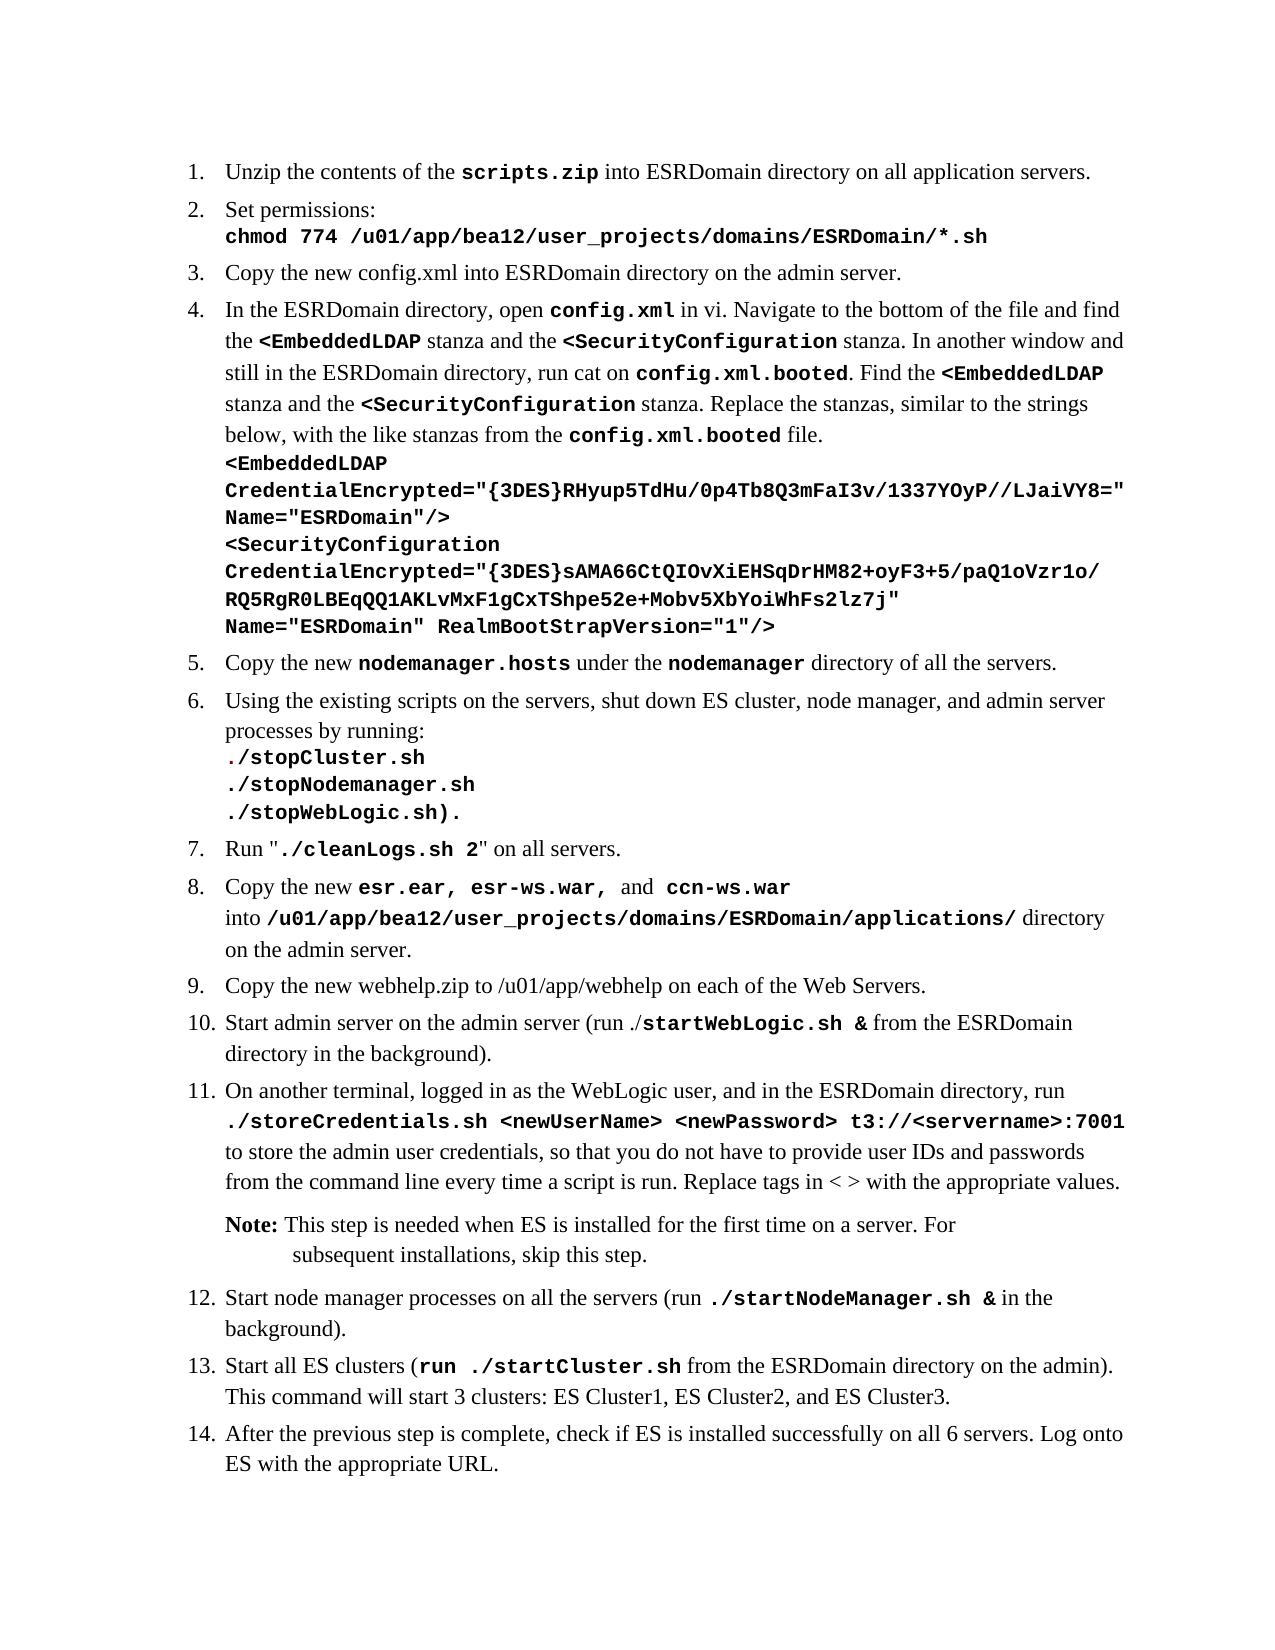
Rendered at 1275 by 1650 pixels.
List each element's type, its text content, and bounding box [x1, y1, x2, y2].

text After the previous step is complete, check if ES is installed successfully on all 6 servers. Log onto ES with the appropriate URL. [187, 1420, 1125, 1476]
text In the ESRDomain directory, open config.xml in vi. Navigate to the bottom of the file and find the <EmbeddedLDAP stanza and the <SecurityConfiguration stanza. In another window and still in the ESRDomain directory, run cat on config.xml.booted. Find the <EmbeddedLDAP stanza and the <SecurityConfiguration stanza. Replace the stanzas, similar to the strings below, with the like stanzas from the config.xml.booted file. <EmbeddedLDAP CredentialEncrypted="{3DES}RHyup5TdHu/0p4Tb8Q3mFaI3v/1337YOyP//LJaiVY8=" Name="ESRDomain"/> <SecurityConfiguration CredentialEncrypted="{3DES}sAMA66CtQIOvXiEHSqDrHM82+oyF3+5/paQ1oVzr1o/RQ5RgR0LBEqQQ1AKLvMxF1gCxTShpe52e+Mobv5XbYoiWhFs2lz7j" Name="ESRDomain" RealmBootStrapVersion="1"/> [187, 296, 1125, 639]
text Copy the new config.xml into ESRDomain directory on the admin server. [187, 259, 1125, 286]
text Start all ES clusters (run ./startCluster.sh from the ESRDomain directory on the admin). This command will start 3 clusters: ES Cluster1, ES Cluster2, and ES Cluster3. [187, 1352, 1125, 1410]
text Run "./cleanLogs.sh 2" on all servers. [187, 835, 1125, 863]
text Set permissions: chmod 774 /u01/app/bea12/user_projects/domains/ESRDomain/*.sh [187, 196, 1125, 249]
text Note: This step is needed when ES is installed for the first time on a server. For subsequent installations, skip this step. [225, 1211, 1050, 1268]
text Copy the new esr.ear, esr-ws.war, and ccn-ws.war into /u01/app/bea12/user_projects/domains/ESRDomain/applications/ directory on the admin server. [187, 873, 1125, 962]
text Using the existing scripts on the servers, shut down ES cluster, node manager, and admin server processes by running: ./stopCluster.sh ./stopNodemanager.sh ./stopWebLogic.sh). [187, 687, 1125, 825]
text Copy the new nodemanager.hosts under the nodemanager directory of all the servers. [187, 649, 1125, 677]
text Copy the new webhelp.zip to /u01/app/webhelp on each of the Web Servers. [187, 972, 1125, 999]
text On another terminal, logged in as the WebLogic user, and in the ESRDomain directory, run ./storeCredentials.sh <newUserName> <newPassword> t3://<servername>:7001 to store the admin user credentials, so that you do not have to provide user IDs and passwords from the command line every time a script is run. Replace tags in < > with the appropriate values. [187, 1077, 1125, 1195]
text Start admin server on the admin server (run ./startWebLogic.sh & from the ESRDomain directory in the background). [187, 1009, 1125, 1067]
list Unzip the contents of the scripts.zip into ESRDomain directory on all application servers. [187, 158, 1125, 186]
text Start node manager processes on all the servers (run ./startNodeManager.sh & in the background). [187, 1284, 1125, 1342]
